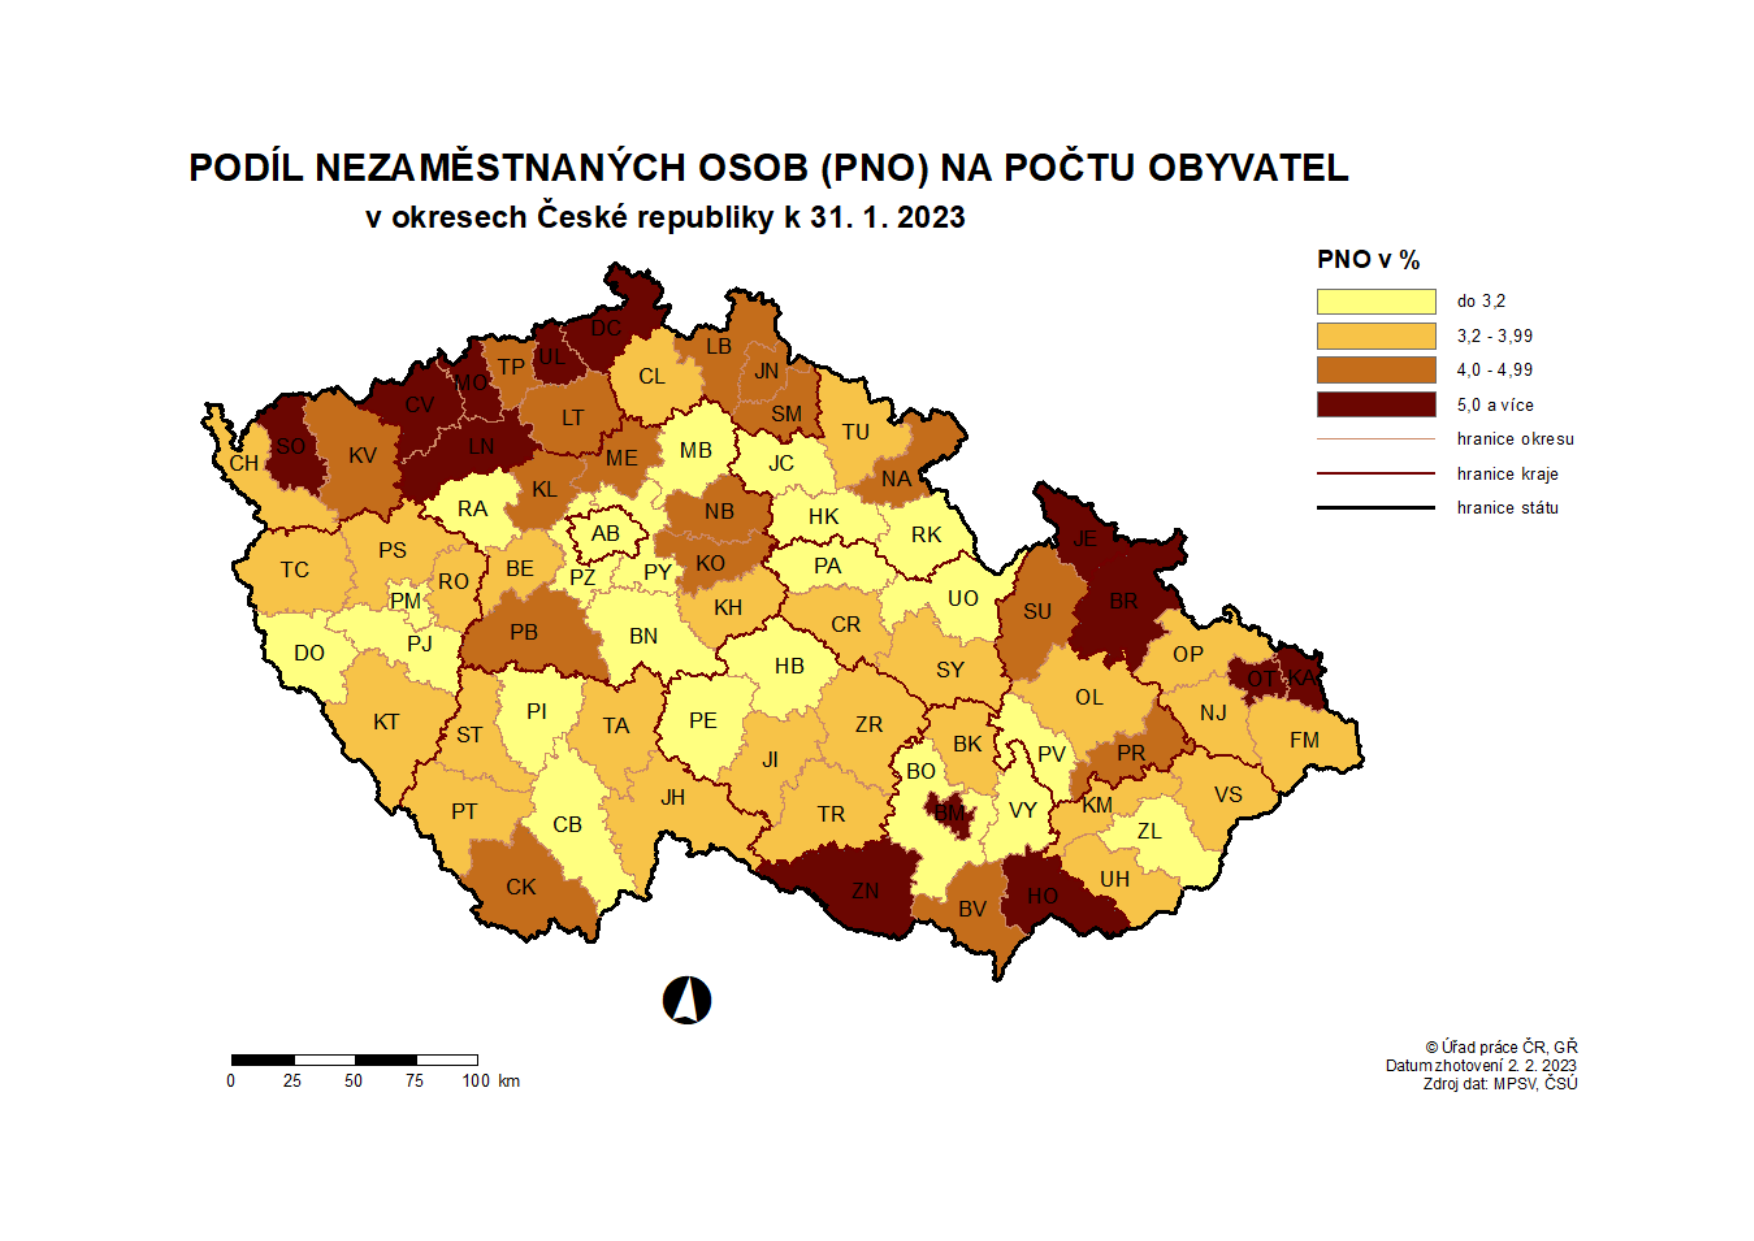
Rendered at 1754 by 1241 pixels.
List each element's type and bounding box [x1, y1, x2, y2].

picture [147, 103, 1607, 1135]
